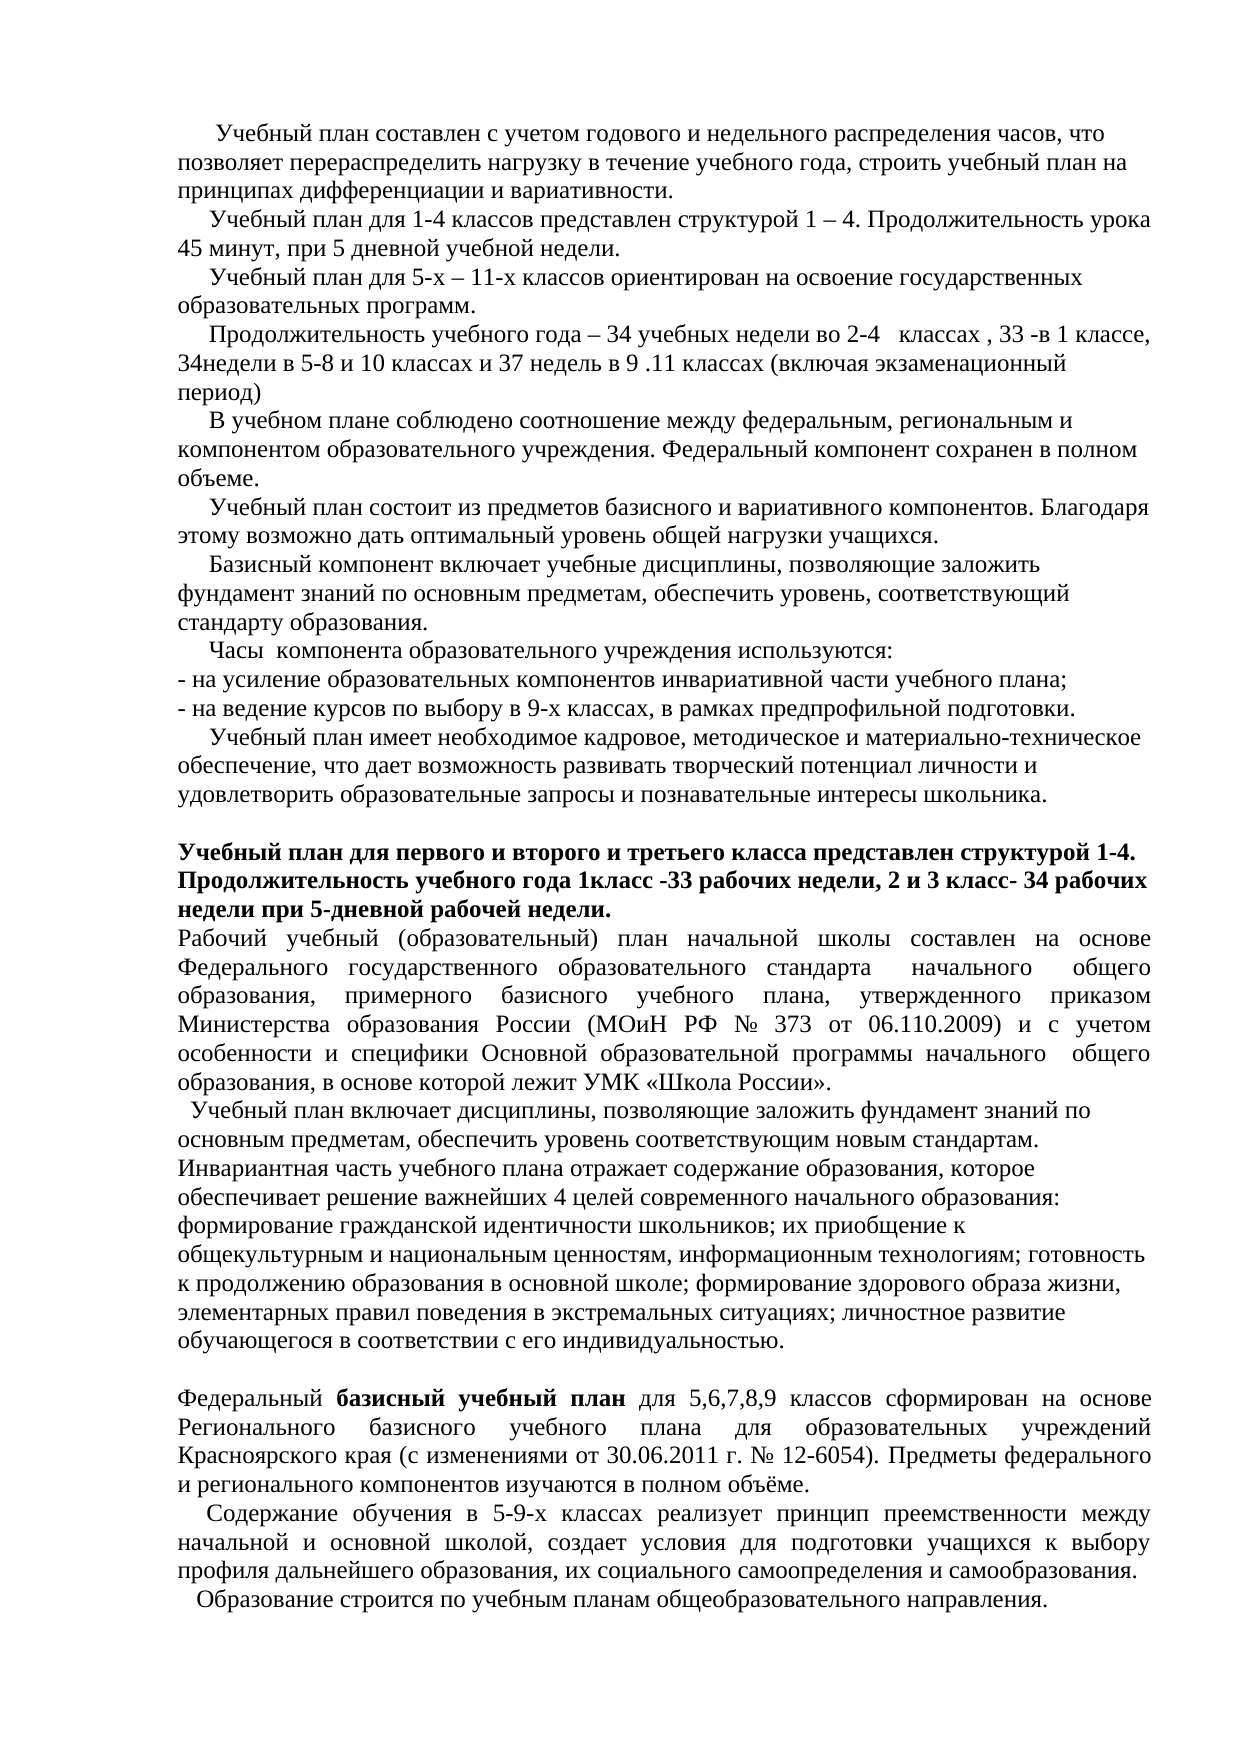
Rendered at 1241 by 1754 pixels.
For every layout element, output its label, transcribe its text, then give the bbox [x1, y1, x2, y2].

text Учебный план имеет необходимое кадровое, методическое и материально-техническое обеспечение, что дает возможность развивать творческий потенциал личности и удовлетворить образовательные запросы и познавательные интересы школьника. [177, 722, 1152, 808]
text Содержание обучения в 5-9-х классах реализует принцип преемственности между начальной и основной школой, создает условия для подготовки учащихся к выбору профиля дальнейшего образования, их социального самоопределения и самообразования. [177, 1498, 1152, 1584]
text - на ведение курсов по выбору в 9-х классах, в рамках предпрофильной подготовки. [177, 693, 1152, 722]
text Учебный план включает дисциплины, позволяющие заложить фундамент знаний по основным предметам, обеспечить уровень соответствующим новым стандартам. [177, 1096, 1152, 1153]
text Часы компонента образовательного учреждения используются: [177, 636, 1152, 664]
text Продолжительность учебного года 1класс -33 рабочих недели, 2 и 3 класс- 34 рабочих недели при 5-дневной рабочей недели. [177, 866, 1152, 923]
text Учебный план составлен с учетом годового и недельного распределения часов, что позволяет перераспределить нагрузку в течение учебного года, строить учебный план на принципах дифференциации и вариативности. [177, 118, 1152, 204]
text Учебный план для первого и второго и третьего класса представлен структурой 1-4. [177, 837, 1152, 866]
text В учебном плане соблюдено соотношение между федеральным, региональным и компонентом образовательного учреждения. Федеральный компонент сохранен в полном объеме. [177, 406, 1152, 492]
text Инвариантная часть учебного плана отражает содержание образования, которое обеспечивает решение важнейших 4 целей современного начального образования: формирование гражданской идентичности школьников; их приобщение к общекультурным и национальным ценностям, информационным технологиям; готовность к продолжению образования в основной школе; формирование здорового образа жизни, элементарных правил поведения в экстремальных ситуациях; личностное развитие обучающегося в соответствии с его индивидуальностью. [177, 1153, 1152, 1354]
text Учебный план для 1-4 классов представлен структурой 1 – 4. Продолжительность урока 45 минут, при 5 дневной учебной недели. [177, 204, 1152, 262]
text - на усиление образовательных компонентов инвариативной части учебного плана; [177, 664, 1152, 693]
text Федеральный базисный учебный план для 5,6,7,8,9 классов сформирован на основе Регионального базисного учебного плана для образовательных учреждений Красноярского края (с изменениями от 30.06.2011 г. № 12-6054). Предметы федерального и регионального компонентов изучаются в полном объёме. [177, 1383, 1152, 1498]
text Образование строится по учебным планам общеобразовательного направления. [177, 1584, 1152, 1613]
text Учебный план для 5-х – 11-х классов ориентирован на освоение государственных образовательных программ. [177, 262, 1152, 319]
text Базисный компонент включает учебные дисциплины, позволяющие заложить фундамент знаний по основным предметам, обеспечить уровень, соответствующий стандарту образования. [177, 549, 1152, 636]
text Продолжительность учебного года – 34 учебных недели во 2-4 классах , 33 -в 1 классе, 34недели в 5-8 и 10 классах и 37 недель в 9 .11 классах (включая экзаменационный период) [177, 319, 1152, 406]
text Рабочий учебный (образовательный) план начальной школы составлен на основе Федерального государственного образовательного стандарта начального общего образования, примерного базисного учебного плана, утвержденного приказом Министерства образования России (МОиН РФ № 373 от 06.110.2009) и с учетом особенности и специфики Основной образовательной программы начального общего образования, в основе которой лежит УМК «Школа России». [177, 923, 1152, 1096]
text Учебный план состоит из предметов базисного и вариативного компонентов. Благодаря этому возможно дать оптимальный уровень общей нагрузки учащихся. [177, 492, 1152, 549]
